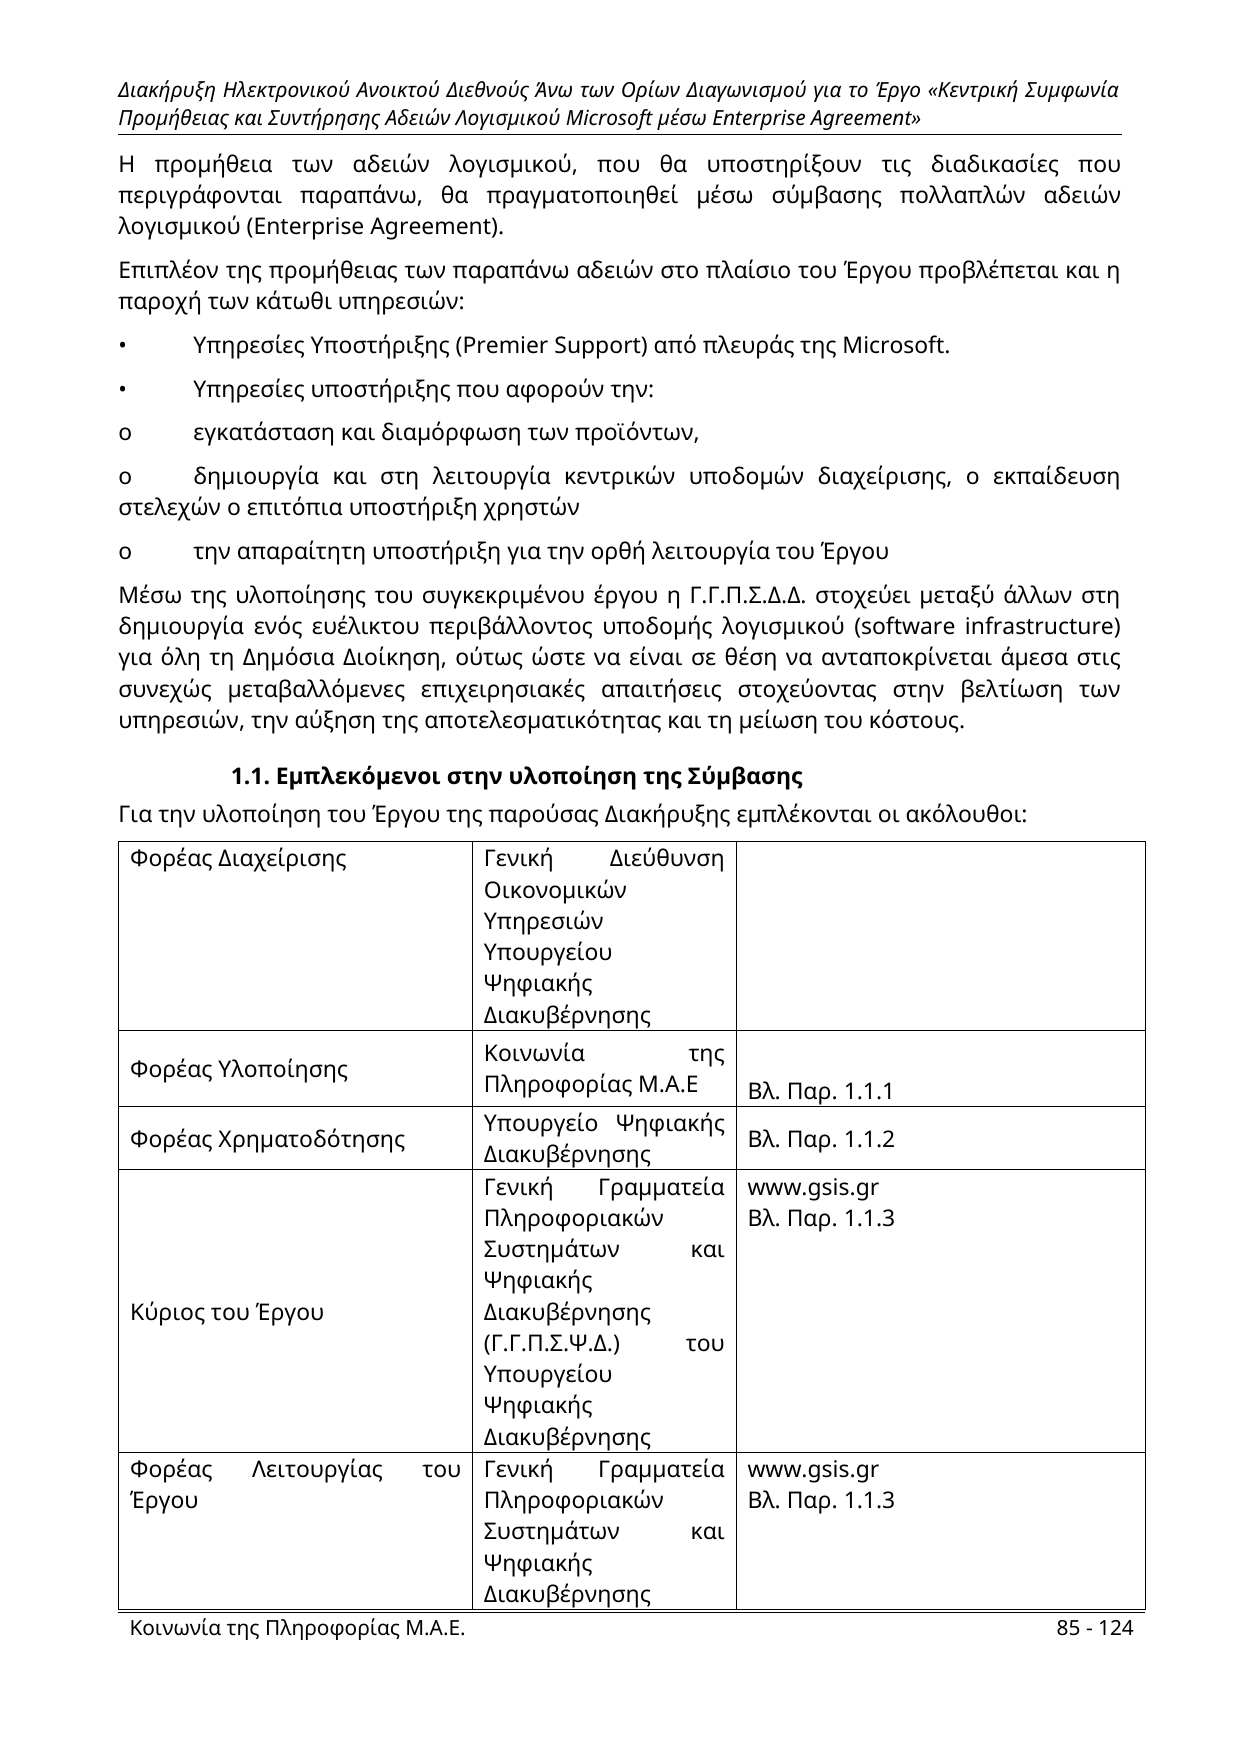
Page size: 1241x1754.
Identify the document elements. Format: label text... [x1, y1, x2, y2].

text Μέσω της υλοποίησης του συγκεκριμένου έργου η Γ.Γ.Π.Σ.Δ.Δ. στοχεύει μεταξύ άλλων στη δημιουργία ενός ευέλικτου περιβάλλοντος υποδομής λογισμικού (software infrastructure) για όλη τη Δημόσια Διοίκηση, ούτως ώστε να είναι σε θέση να ανταποκρίνεται άμεσα στις συνεχώς μεταβαλλόμενες επιχειρησιακές απαιτήσεις στοχεύοντας στην βελτίωση των υπηρεσιών, την αύξηση της αποτελεσματικότητας και τη μείωση του κόστους. [118, 579, 1122, 735]
text o δημιουργία και στη λειτουργία κεντρικών υποδομών διαχείρισης, o εκπαίδευση στελεχών o επιτόπια υποστήριξη χρηστών [118, 460, 1122, 522]
text o εγκατάσταση και διαμόρφωση των προϊόντων, [118, 416, 1122, 447]
text Για την υλοποίηση του Έργου της παρούσας Διακήρυξης εμπλέκονται οι ακόλουθοι: [118, 797, 1122, 829]
table_cell Βλ. Παρ. 1.1.1 [737, 1031, 1145, 1106]
table_cell Φορέας Υλοποίησης [119, 1031, 472, 1106]
table_header Φορέας Διαχείρισης [119, 842, 472, 1030]
table_cell Κοινωνία της Πληροφορίας Μ.Α.Ε [473, 1031, 736, 1106]
table_cell Υπουργείο Ψηφιακής Διακυβέρνησης [473, 1107, 736, 1169]
text Επιπλέον της προμήθειας των παραπάνω αδειών στο πλαίσιο του Έργου προβλέπεται και η παροχή των κάτωθι υπηρεσιών: [118, 254, 1122, 316]
text • Υπηρεσίες Υποστήριξης (Premier Support) από πλευράς της Microsoft. [118, 329, 1122, 360]
table_header [737, 842, 1145, 1030]
table_cell Βλ. Παρ. 1.1.2 [737, 1107, 1145, 1169]
text o την απαραίτητη υποστήριξη για την ορθή λειτουργία του Έργου [118, 535, 1122, 566]
text • Υπηρεσίες υποστήριξης που αφορούν την: [118, 372, 1122, 404]
table_cell Φορέας Χρηματοδότησης [119, 1107, 472, 1169]
table_cell Γενική Γραμματεία Πληροφοριακών Συστημάτων και Ψηφιακής Διακυβέρνησης (Γ.Γ.Π.Σ.Ψ.Δ.) του Υπουργείου Ψηφιακής Διακυβέρνησης [473, 1170, 736, 1452]
table_header Γενική Διεύθυνση Οικονομικών Υπηρεσιών Υπουργείου Ψηφιακής Διακυβέρνησης [473, 842, 736, 1030]
subtitle Εμπλεκόμενοι στην υλοποίηση της Σύμβασης [231, 760, 1122, 791]
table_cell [737, 1453, 1145, 1609]
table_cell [119, 1453, 472, 1609]
table_cell Κύριος του Έργου [119, 1170, 472, 1452]
table_cell www.gsis.gr Βλ. Παρ. 1.1.3 [737, 1170, 1145, 1452]
text Η προμήθεια των αδειών λογισμικού, που θα υποστηρίξουν τις διαδικασίες που περιγράφονται παραπάνω, θα πραγματοποιηθεί μέσω σύμβασης πολλαπλών αδειών λογισμικού (Enterprise Agreement). [118, 147, 1122, 241]
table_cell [473, 1453, 736, 1609]
